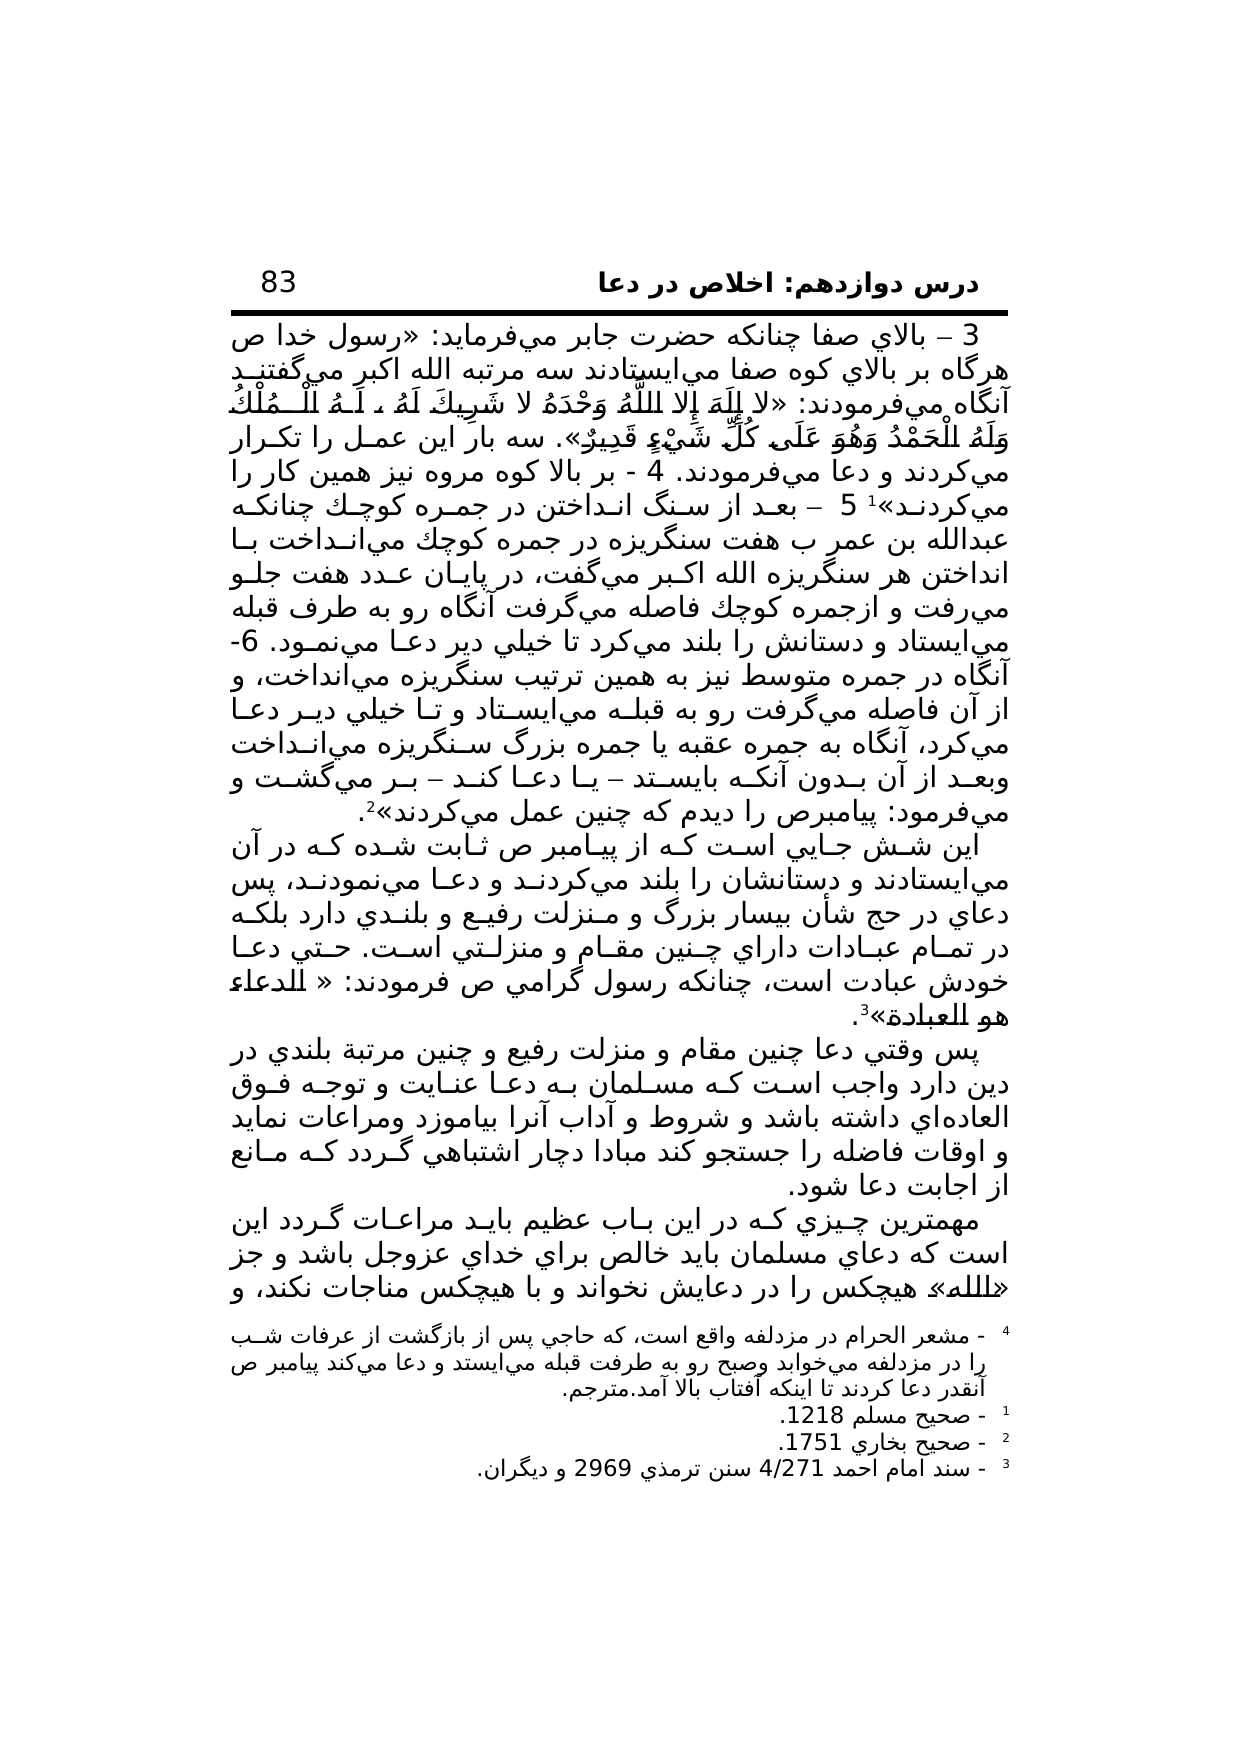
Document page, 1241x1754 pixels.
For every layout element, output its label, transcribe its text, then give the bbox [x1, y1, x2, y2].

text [230, 1202, 1010, 1304]
text 3 – بالاي صفا چنانكه حضرت جابر مي‌فرمايد: «رسول خدا ص هرگاه بر بالاي كوه صفا مي‌ايستادند سه مرتبه الله اكبر مي‌گفتند آنگاه مي‌فرمودند: «لا إِلَهَ إِلا اللَّهُ وَحْدَهُ لا شَرِيكَ لَهُ ، لَهُ الْـمُلْكُ وَلَهُ الْحَمْدُ وَهُوَ عَلَى كُلِّ شَيْءٍ قَدِيرٌ». سه بار اين عمل را تكرار مي‌كردند و دعا مي‌فرمودند. 4 - بر بالا كوه مروه نيز همين كار را مي‌كردند» 5 – بعد از سنگ انداختن در جمره كوچك چنانكه عبدالله بن عمر ب هفت سنگريزه در جمره كوچك مي‌انداخت با انداختن هر سنگريزه الله اكبر مي‌گفت، در پايان عدد هفت جلو مي‌رفت و ازجمره كوچك فاصله مي‌گرفت آنگاه رو به طرف قبله مي‌ايستاد و دستانش را بلند مي‌كرد تا خيلي دير دعا مي‌نمود. 6- آنگاه در جمره متوسط نيز به همين ترتيب سنگريزه مي‌انداخت، و از آن فاصله مي‌گرفت رو به قبله مي‌ايستاد و تا خيلي دير دعا مي‌كرد، آنگاه به جمره عقبه يا جمره بزرگ سنگريزه مي‌انداخت وبعد از آن بدون آنكه بايستد – يا دعا كند – بر مي‌گشت و مي‌فرمود: پيامبرص را ديدم كه چنين عمل مي‌كردند». [230, 318, 1010, 828]
text پس وقتي دعا چنين مقام و منزلت رفيع و چنين مرتبة بلندي در دين دارد واجب است كه مسلمان به دعا عنايت و توجه فوق العاده‌اي داشته باشد و شروط و آداب آنرا بياموزد ومراعات نمايد و اوقات فاضله را جستجو كند مبادا دچار اشتباهي گردد كه مانع از اجابت دعا شود. [230, 1032, 1010, 1202]
text اين شش جايي است كه از پيامبر ص ثابت شده كه در آن مي‌ايستادند و دستانشان را بلند مي‌كردند و دعا مي‌نمودند، پس دعاي در حج شأن بيسار بزرگ و منزلت رفيع و بلندي دارد بلكه در تمام عبادات داراي چنين مقام و منزلتي است. حتي دعا خودش عبادت است، چنانكه رسول گرامي ص فرمودند: « الدعاء هو العبادة». [230, 828, 1010, 1032]
